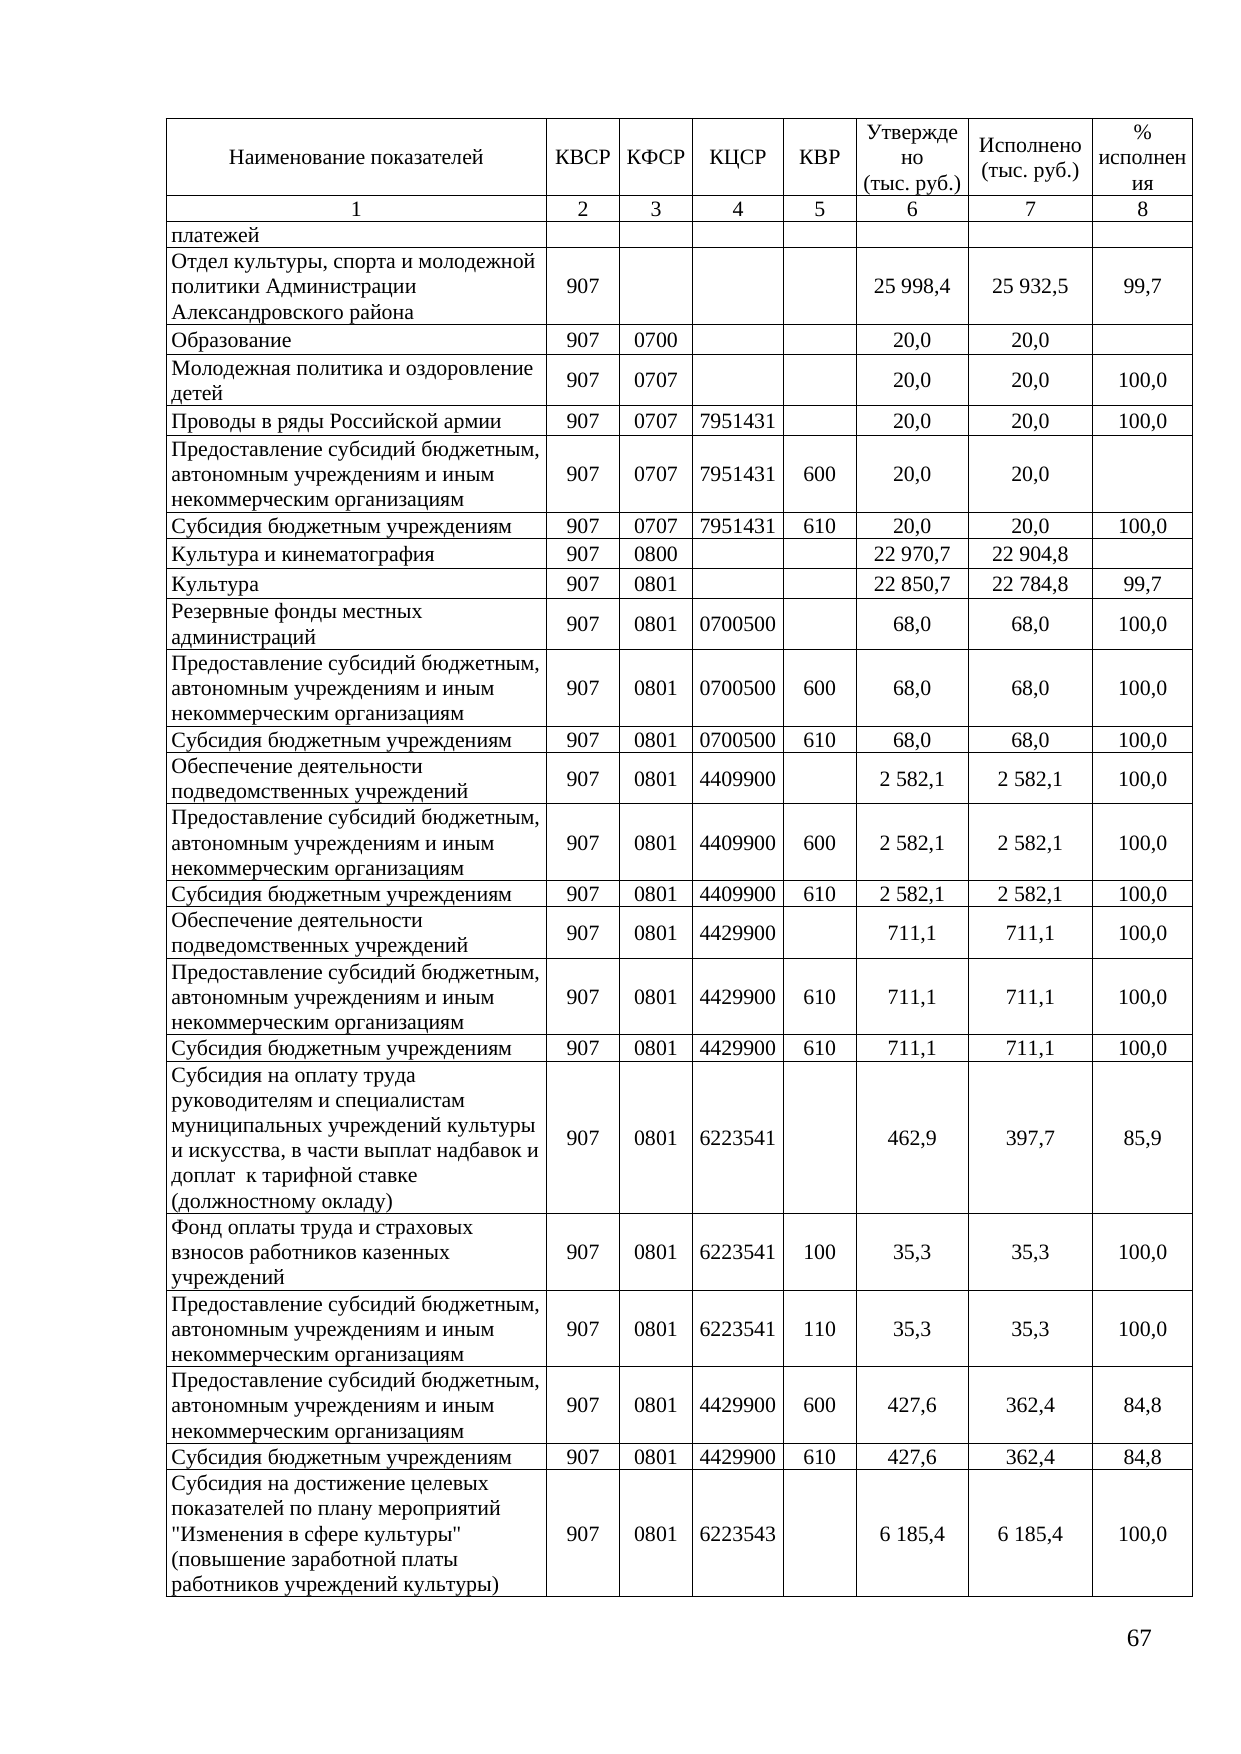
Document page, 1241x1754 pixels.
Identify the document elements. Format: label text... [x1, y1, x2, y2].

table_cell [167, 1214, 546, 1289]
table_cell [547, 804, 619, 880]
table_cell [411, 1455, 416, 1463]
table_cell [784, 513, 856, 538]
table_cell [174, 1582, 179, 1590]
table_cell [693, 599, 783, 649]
table_cell 4 [693, 196, 783, 221]
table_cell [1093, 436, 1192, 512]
table_cell 1 [167, 196, 546, 221]
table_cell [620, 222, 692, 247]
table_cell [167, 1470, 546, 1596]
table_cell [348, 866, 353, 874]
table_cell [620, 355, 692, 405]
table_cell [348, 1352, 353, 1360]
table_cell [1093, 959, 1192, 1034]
table_cell 3 [620, 196, 692, 221]
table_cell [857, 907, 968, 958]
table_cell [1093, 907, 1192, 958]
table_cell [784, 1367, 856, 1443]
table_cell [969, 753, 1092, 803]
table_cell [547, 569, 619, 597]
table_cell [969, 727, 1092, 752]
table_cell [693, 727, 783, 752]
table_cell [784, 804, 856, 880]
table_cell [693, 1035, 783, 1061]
table_header КЦСР [693, 119, 783, 195]
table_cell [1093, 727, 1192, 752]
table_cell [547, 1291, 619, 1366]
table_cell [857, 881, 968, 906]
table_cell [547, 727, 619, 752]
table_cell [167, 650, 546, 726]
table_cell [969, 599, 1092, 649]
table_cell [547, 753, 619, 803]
table_header % исполнения [1093, 119, 1192, 195]
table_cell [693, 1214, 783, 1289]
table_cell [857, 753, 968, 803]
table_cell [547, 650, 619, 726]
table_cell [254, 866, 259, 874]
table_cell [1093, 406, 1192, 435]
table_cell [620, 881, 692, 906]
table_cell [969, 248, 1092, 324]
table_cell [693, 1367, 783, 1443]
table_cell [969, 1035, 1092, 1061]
table_header Утверждено (тыс. руб.) [857, 119, 968, 195]
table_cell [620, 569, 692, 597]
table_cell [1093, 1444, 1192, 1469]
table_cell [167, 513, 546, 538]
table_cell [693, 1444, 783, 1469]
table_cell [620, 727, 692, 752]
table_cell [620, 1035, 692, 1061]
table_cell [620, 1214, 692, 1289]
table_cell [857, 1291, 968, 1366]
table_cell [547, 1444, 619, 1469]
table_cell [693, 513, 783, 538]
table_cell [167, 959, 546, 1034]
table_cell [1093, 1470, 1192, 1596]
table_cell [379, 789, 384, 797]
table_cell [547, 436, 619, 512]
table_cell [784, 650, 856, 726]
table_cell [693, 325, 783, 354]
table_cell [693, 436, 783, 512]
table_header Исполнено (тыс. руб.) [969, 119, 1092, 195]
table_cell 8 [1093, 196, 1192, 221]
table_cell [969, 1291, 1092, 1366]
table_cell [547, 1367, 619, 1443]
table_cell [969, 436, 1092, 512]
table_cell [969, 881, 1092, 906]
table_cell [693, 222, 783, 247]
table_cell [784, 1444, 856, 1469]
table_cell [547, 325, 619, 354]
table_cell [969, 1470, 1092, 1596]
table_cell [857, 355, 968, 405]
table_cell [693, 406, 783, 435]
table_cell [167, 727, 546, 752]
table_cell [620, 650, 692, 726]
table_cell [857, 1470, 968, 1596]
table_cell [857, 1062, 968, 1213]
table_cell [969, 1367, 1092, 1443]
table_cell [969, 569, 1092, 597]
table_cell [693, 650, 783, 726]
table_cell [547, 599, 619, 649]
table_header КФСР [620, 119, 692, 195]
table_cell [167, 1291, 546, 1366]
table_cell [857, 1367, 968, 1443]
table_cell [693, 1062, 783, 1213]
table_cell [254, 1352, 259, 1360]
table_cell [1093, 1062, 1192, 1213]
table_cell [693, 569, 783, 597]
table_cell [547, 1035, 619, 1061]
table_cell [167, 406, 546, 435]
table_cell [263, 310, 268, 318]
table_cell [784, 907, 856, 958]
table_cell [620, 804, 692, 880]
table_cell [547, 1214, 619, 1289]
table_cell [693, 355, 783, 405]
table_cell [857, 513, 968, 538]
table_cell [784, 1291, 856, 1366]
table_cell 2 [547, 196, 619, 221]
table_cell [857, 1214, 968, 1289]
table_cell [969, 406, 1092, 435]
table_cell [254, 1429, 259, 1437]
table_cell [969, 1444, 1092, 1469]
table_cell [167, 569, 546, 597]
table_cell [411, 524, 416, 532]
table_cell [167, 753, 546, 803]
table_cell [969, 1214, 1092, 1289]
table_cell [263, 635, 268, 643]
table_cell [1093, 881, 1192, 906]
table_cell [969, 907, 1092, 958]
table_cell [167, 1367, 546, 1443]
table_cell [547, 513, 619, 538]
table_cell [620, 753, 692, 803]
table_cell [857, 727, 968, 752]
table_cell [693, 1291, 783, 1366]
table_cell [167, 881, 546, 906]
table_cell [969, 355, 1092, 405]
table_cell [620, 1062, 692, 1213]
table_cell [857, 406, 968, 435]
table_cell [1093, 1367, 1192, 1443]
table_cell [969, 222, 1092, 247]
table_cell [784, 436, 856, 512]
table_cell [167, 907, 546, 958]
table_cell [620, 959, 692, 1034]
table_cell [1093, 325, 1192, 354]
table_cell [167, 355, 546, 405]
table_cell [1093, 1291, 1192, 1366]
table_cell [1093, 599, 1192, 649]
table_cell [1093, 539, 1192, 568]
table_cell 5 [784, 196, 856, 221]
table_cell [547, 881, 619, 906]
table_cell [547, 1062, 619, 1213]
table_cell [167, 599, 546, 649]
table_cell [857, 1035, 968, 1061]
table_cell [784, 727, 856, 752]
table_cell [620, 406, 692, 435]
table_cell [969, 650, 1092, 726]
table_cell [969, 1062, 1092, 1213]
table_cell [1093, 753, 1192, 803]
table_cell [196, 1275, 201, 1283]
table_header Наименование показателей [167, 119, 546, 195]
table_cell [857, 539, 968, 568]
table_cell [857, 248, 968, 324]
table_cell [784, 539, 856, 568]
table_header КВСР [547, 119, 619, 195]
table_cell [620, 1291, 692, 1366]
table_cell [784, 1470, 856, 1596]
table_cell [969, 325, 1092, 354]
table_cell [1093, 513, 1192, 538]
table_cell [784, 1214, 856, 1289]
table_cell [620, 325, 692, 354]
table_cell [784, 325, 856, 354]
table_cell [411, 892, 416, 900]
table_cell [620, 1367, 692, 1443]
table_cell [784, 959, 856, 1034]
table_header КВР [784, 119, 856, 195]
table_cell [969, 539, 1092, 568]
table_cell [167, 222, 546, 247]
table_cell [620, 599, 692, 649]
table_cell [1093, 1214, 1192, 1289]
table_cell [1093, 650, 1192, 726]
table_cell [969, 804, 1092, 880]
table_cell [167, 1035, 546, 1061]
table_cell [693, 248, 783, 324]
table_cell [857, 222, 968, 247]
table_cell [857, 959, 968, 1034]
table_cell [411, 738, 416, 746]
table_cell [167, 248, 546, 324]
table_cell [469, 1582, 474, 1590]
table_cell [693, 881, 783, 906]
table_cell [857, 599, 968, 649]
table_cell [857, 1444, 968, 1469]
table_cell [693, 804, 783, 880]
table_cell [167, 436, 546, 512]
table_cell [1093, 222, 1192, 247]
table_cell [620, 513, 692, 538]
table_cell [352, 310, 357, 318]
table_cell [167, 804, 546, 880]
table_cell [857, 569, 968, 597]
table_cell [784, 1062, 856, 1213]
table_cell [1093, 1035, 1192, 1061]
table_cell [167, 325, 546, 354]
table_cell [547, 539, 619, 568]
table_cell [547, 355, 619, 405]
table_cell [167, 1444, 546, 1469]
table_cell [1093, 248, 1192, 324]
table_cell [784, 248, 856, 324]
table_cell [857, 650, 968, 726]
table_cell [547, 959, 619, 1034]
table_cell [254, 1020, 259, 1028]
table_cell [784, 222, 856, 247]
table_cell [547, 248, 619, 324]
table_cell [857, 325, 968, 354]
table_cell 6 [857, 196, 968, 221]
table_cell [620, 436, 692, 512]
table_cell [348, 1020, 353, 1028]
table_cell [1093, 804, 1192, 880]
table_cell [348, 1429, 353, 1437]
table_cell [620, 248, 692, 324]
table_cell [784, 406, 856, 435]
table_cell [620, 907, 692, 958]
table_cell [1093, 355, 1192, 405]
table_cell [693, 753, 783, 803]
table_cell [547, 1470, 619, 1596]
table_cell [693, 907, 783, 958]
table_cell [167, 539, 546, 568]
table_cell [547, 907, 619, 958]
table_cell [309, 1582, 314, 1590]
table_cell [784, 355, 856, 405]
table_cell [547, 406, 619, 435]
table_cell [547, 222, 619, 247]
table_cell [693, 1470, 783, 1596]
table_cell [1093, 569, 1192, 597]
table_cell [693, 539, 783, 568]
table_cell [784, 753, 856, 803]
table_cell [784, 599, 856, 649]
table_cell 7 [969, 196, 1092, 221]
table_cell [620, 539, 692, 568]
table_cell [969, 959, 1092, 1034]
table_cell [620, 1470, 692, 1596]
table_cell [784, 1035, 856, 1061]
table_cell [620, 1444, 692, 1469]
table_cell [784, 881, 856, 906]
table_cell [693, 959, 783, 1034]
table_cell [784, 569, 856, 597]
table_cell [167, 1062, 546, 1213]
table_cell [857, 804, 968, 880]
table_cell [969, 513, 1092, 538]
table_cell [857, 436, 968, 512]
